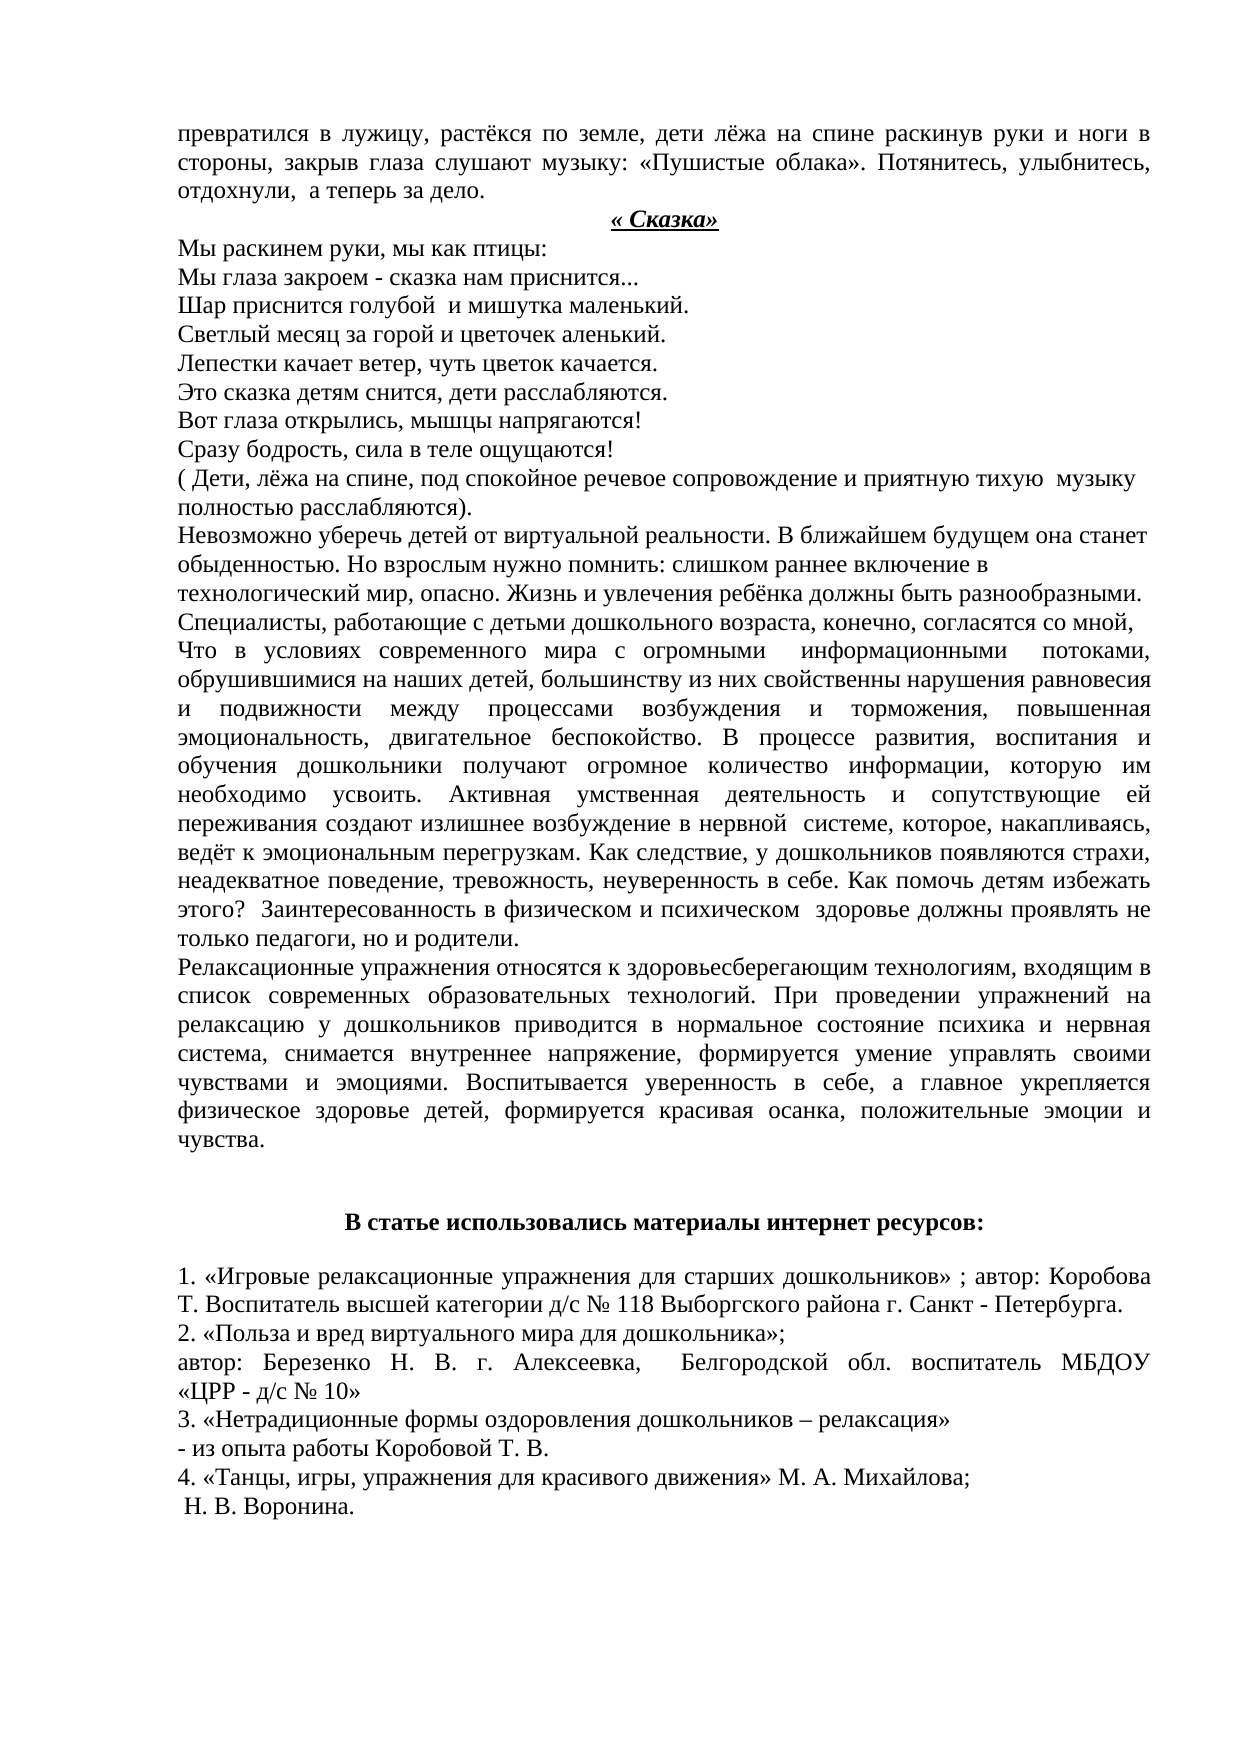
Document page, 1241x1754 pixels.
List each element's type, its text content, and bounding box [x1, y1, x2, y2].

text Лепестки качает ветер, чуть цветок качается. [177, 348, 1152, 377]
text Сразу бодрость, сила в теле ощущаются! [177, 434, 1152, 463]
text Невозможно уберечь детей от виртуальной реальности. В ближайшем будущем она станет обыденностью. Но взрослым нужно помнить: слишком раннее включение в технологический мир, опасно. Жизнь и увлечения ребёнка должны быть разнообразными. Специалисты, работающие с детьми дошкольного возраста, конечно, согласятся со мной, [177, 521, 1152, 636]
text Это сказка детям снится, дети расслабляются. [177, 377, 1152, 406]
text Релаксационные упражнения относятся к здоровьесберегающим технологиям, входящим в список современных образовательных технологий. При проведении упражнений на релаксацию у дошкольников приводится в нормальное состояние психика и нервная система, снимается внутреннее напряжение, формируется умение управлять своими чувствами и эмоциями. Воспитывается уверенность в себе, а главное укрепляется физическое здоровье детей, формируется красивая осанка, положительные эмоции и чувства. [177, 952, 1152, 1153]
text 1. «Игровые релаксационные упражнения для старших дошкольников» ; автор: Коробова Т. Воспитатель высшей категории д/с № 118 Выборгского района г. Санкт - Петербурга. [177, 1261, 1152, 1318]
text Н. В. Воронина. [177, 1491, 1152, 1519]
text Светлый месяц за горой и цветочек аленький. [177, 319, 1152, 348]
text Что в условиях современного мира с огромными информационными потоками, обрушившимися на наших детей, большинству из них свойственны нарушения равновесия и подвижности между процессами возбуждения и торможения, повышенная эмоциональность, двигательное беспокойство. В процессе развития, воспитания и обучения дошкольники получают огромное количество информации, которую им необходимо усвоить. Активная умственная деятельность и сопутствующие ей переживания создают излишнее возбуждение в нервной системе, которое, накапливаясь, ведёт к эмоциональным перегрузкам. Как следствие, у дошкольников появляются страхи, неадекватное поведение, тревожность, неуверенность в себе. Как помочь детям избежать этого? Заинтересованность в физическом и психическом здоровье должны проявлять не только педагоги, но и родители. [177, 636, 1152, 952]
text « Сказка» [177, 204, 1152, 233]
text ( Дети, лёжа на спине, под спокойное речевое сопровождение и приятную тихую музыку полностью расслабляются). [177, 463, 1152, 521]
text 3. «Нетрадиционные формы оздоровления дошкольников – релаксация» [177, 1404, 1152, 1433]
text 4. «Танцы, игры, упражнения для красивого движения» М. А. Михайлова; [177, 1462, 1152, 1491]
text Мы глаза закроем - сказка нам приснится... [177, 262, 1152, 291]
text - из опыта работы Коробовой Т. В. [177, 1433, 1152, 1462]
text 2. «Польза и вред виртуального мира для дошкольника»; [177, 1318, 1152, 1347]
text Вот глаза открылись, мышцы напрягаются! [177, 406, 1152, 434]
text В статье использовались материалы интернет ресурсов: [177, 1207, 1152, 1236]
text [177, 118, 1152, 204]
text Мы раскинем руки, мы как птицы: [177, 233, 1152, 262]
text Шар приснится голубой и мишутка маленький. [177, 291, 1152, 319]
text автор: Березенко Н. В. г. Алексеевка, Белгородской обл. воспитатель МБДОУ «ЦРР - д/с № 10» [177, 1347, 1152, 1404]
